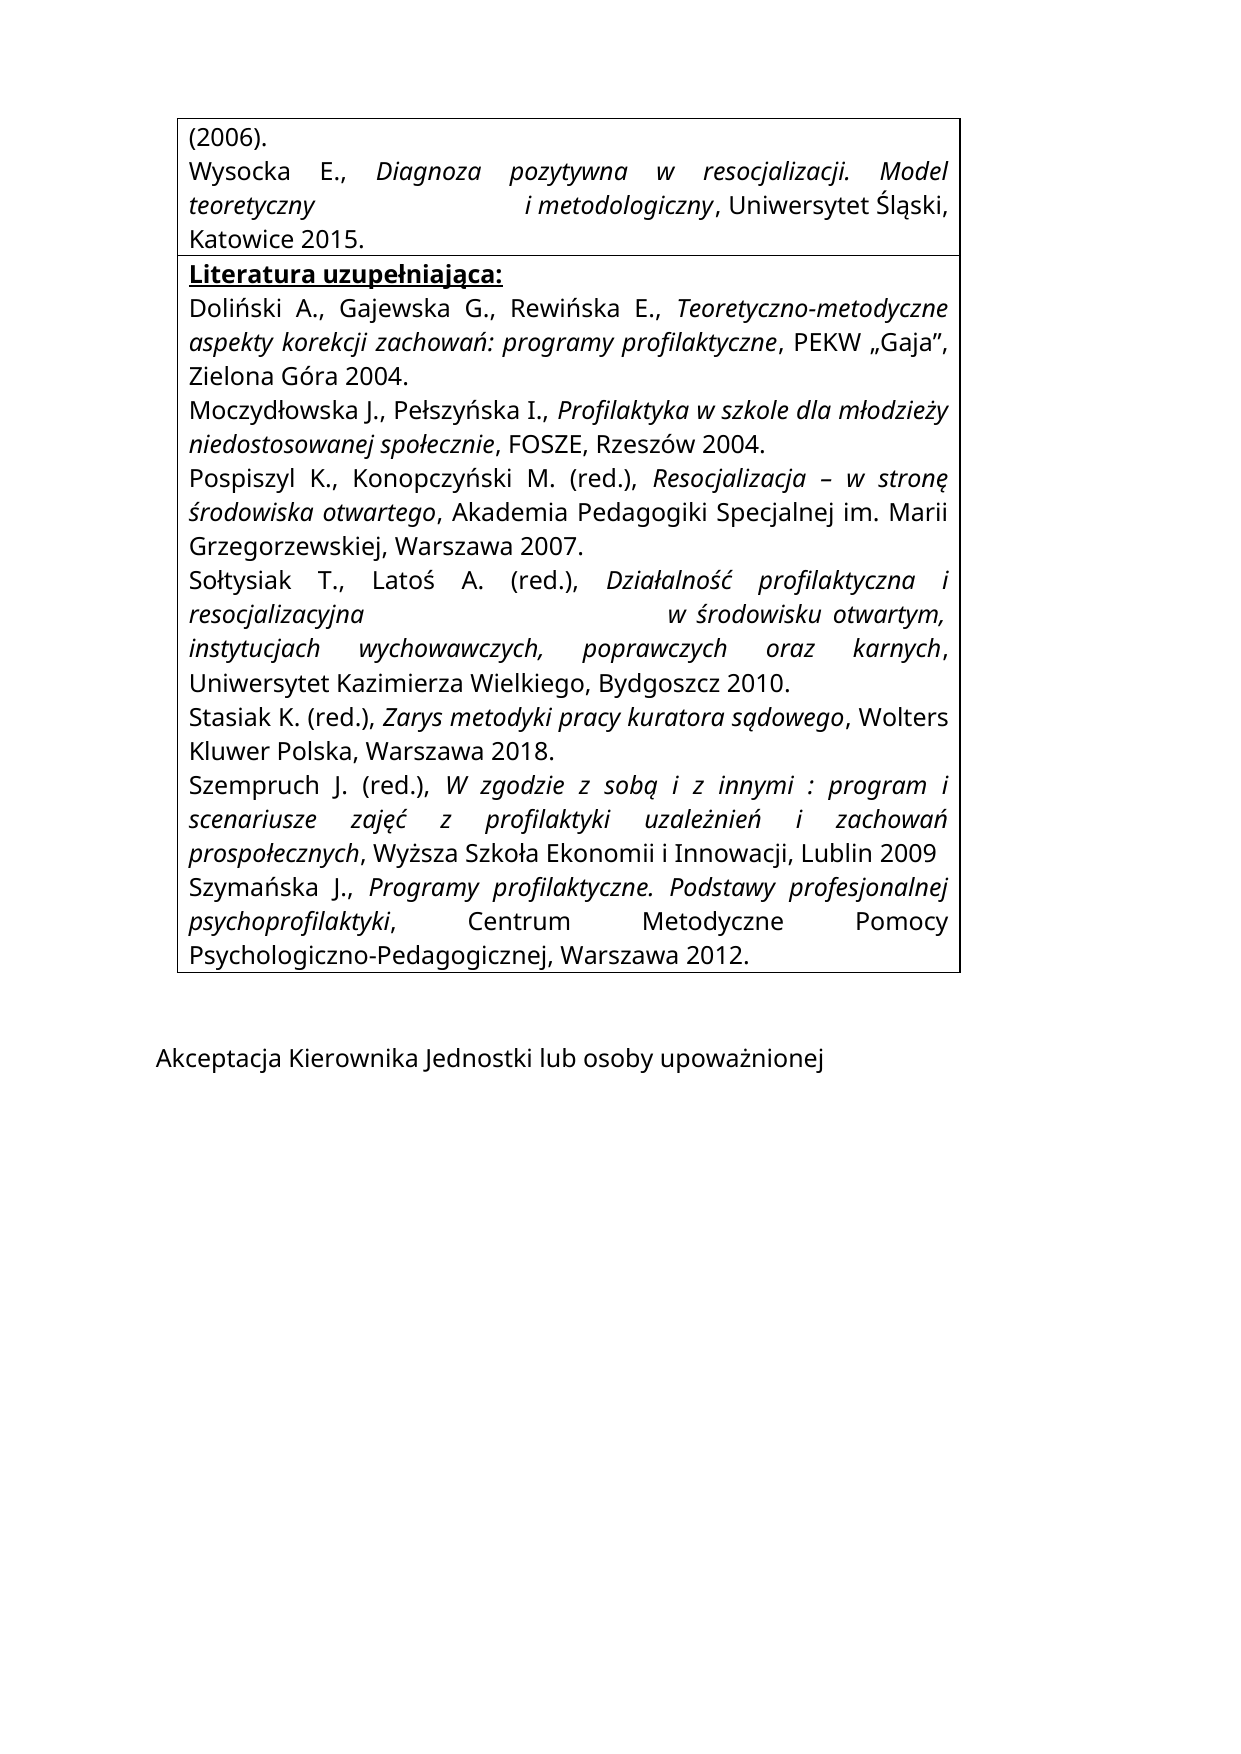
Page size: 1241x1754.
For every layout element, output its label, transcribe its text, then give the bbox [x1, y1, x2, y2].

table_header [178, 119, 959, 255]
text Akceptacja Kierownika Jednostki lub osoby upoważnionej [156, 1041, 1122, 1075]
table_cell Literatura uzupełniająca: Doliński A., Gajewska G., Rewińska E., Teoretyczno-metodyczne aspekty korekcji zachowań: programy profilaktyczne, PEKW „Gaja”, Zielona Góra 2004. Moczydłowska J., Pełszyńska I., Profilaktyka w szkole dla młodzieży niedostosowanej społecznie, FOSZE, Rzeszów 2004. Pospiszyl K., Konopczyński M. (red.), Resocjalizacja – w stronę środowiska otwartego, Akademia Pedagogiki Specjalnej im. Marii Grzegorzewskiej, Warszawa 2007. Sołtysiak T., Latoś A. (red.), Działalność profilaktyczna i resocjalizacyjna w środowisku otwartym, instytucjach wychowawczych, poprawczych oraz karnych, Uniwersytet Kazimierza Wielkiego, Bydgoszcz 2010. Stasiak K. (red.), Zarys metodyki pracy kuratora sądowego, Wolters Kluwer Polska, Warszawa 2018. Szempruch J. (red.), W zgodzie z sobą i z innymi : program i scenariusze zajęć z profilaktyki uzależnień i zachowań prospołecznych, Wyższa Szkoła Ekonomii i Innowacji, Lublin 2009 Szymańska J., Programy profilaktyczne. Podstawy profesjonalnej psychoprofilaktyki, Centrum Metodyczne Pomocy Psychologiczno-Pedagogicznej, Warszawa 2012. [178, 256, 959, 972]
